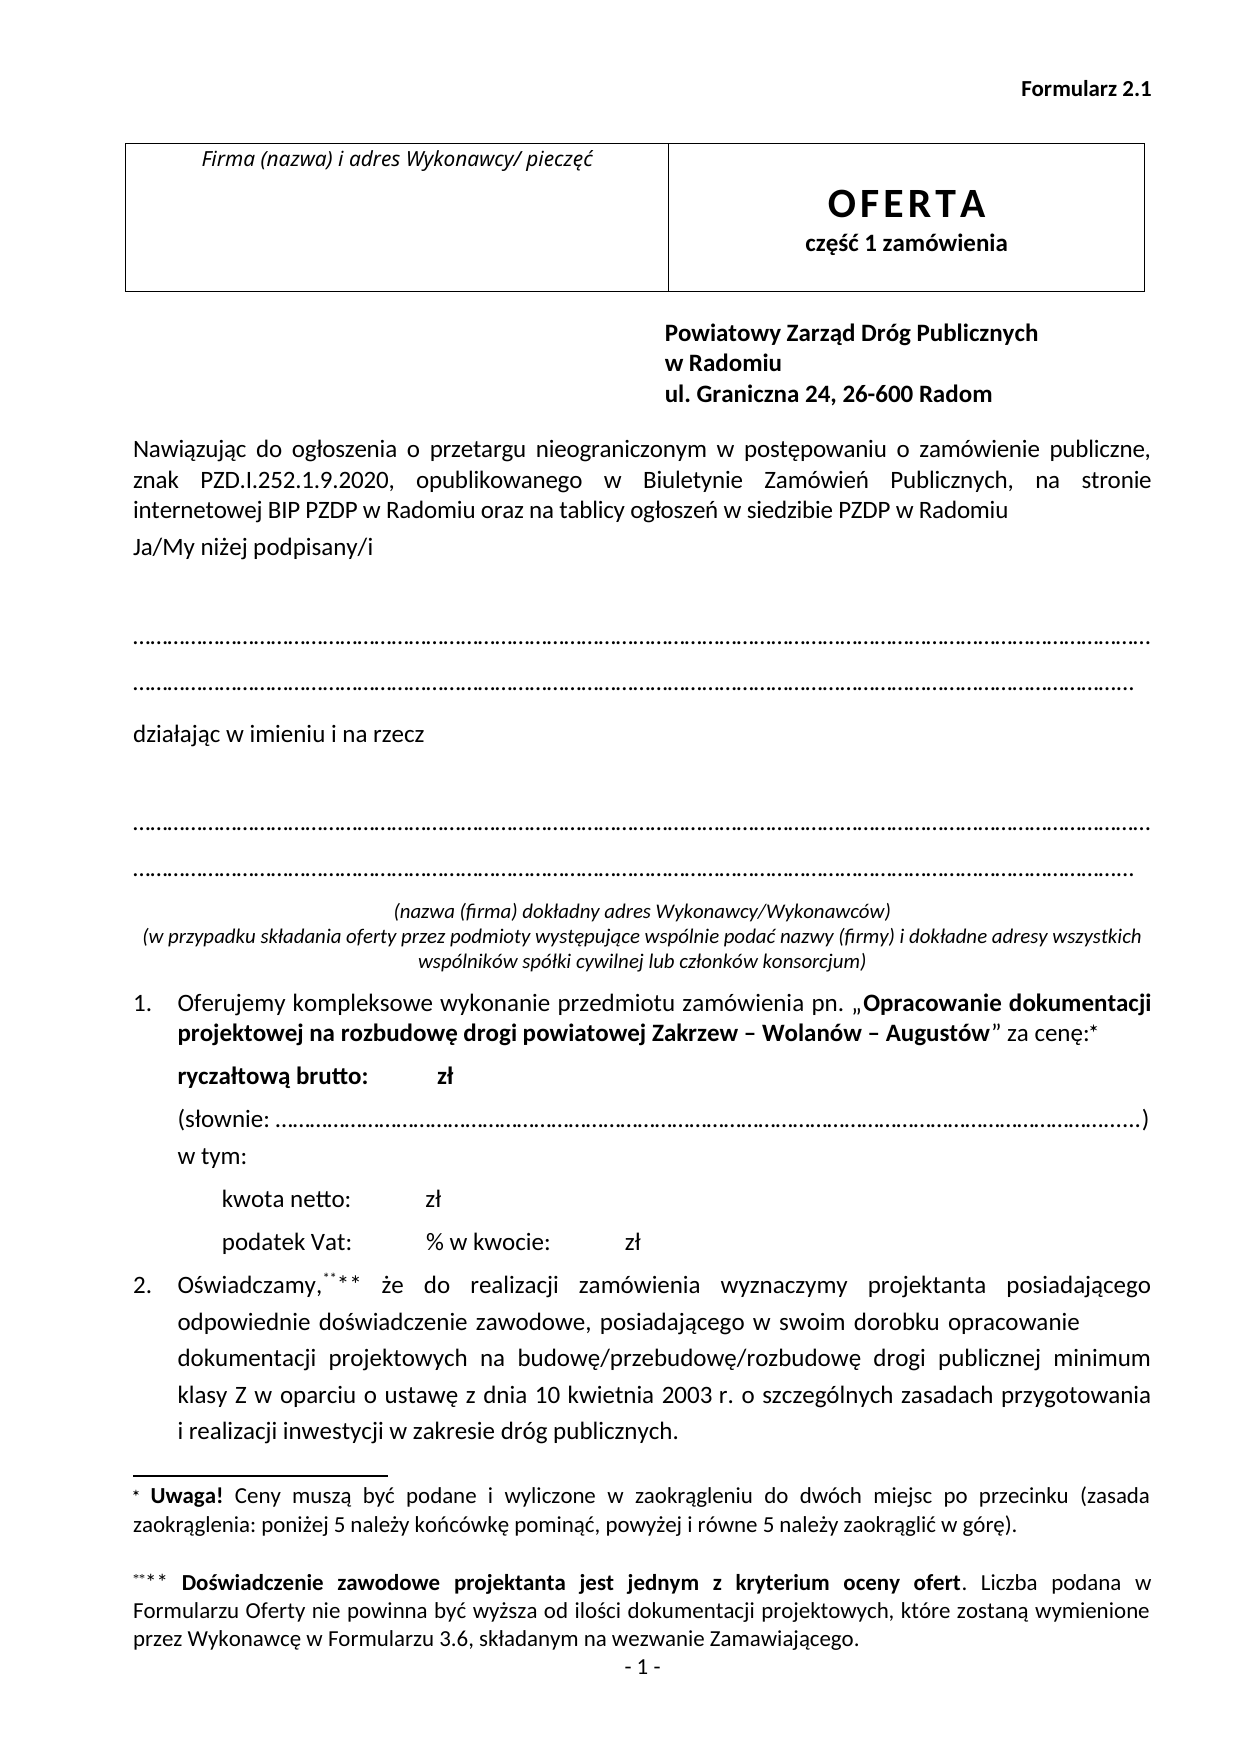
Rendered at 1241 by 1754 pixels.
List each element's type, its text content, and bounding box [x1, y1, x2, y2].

table_header OFERTA część 1 zamówienia [669, 144, 1144, 291]
text ……………………………………………………………………………………………………………………………………………………………………………………………………………………………………………………………………………………………………………………... [133, 574, 1152, 696]
text kwota netto: zł [222, 1183, 1152, 1213]
text Powiatowy Zarząd Dróg Publicznych w Radomiu [664, 317, 1152, 378]
text (w przypadku składania oferty przez podmioty występujące wspólnie podać nazwy (firmy) i dokładne adresy wszystkich wspólników spółki cywilnej lub członków konsorcjum) [133, 923, 1152, 974]
text ……………………………………………………………………………………………………………………………………………………………………………………………………………………………………………………………………………………………………………………... [133, 761, 1152, 883]
text (nazwa (firma) dokładny adres Wykonawcy/Wykonawców) [133, 898, 1152, 923]
text (słownie: ………………………………………………………………………………………………………………………………......) [177, 1103, 1152, 1134]
list Oferujemy kompleksowe wykonanie przedmiotu zamówienia pn. „Opracowanie dokumentacji projektowej na rozbudowę drogi powiatowej Zakrzew – Wolanów – Augustów” za cenę: [133, 987, 1152, 1048]
table_header Firma (nazwa) i adres Wykonawcy/ pieczęć [126, 144, 668, 291]
text podatek Vat: % w kwocie: zł [222, 1226, 1152, 1257]
text w tym: [177, 1140, 1152, 1171]
text ul. Graniczna 24, 26-600 Radom [664, 378, 1152, 408]
text działając w imieniu i na rzecz [133, 718, 1152, 748]
text ryczałtową brutto: zł [177, 1060, 1152, 1091]
text Nawiązując do ogłoszenia o przetargu nieograniczonym w postępowaniu o zamówienie publiczne, znak PZD.I.252.1.9.2020, opublikowanego w Biuletynie Zamówień Publicznych, na stronie internetowej BIP PZDP w Radomiu oraz na tablicy ogłoszeń w siedzibie PZDP w Radomiu [133, 433, 1152, 525]
list Oświadczamy,** że do realizacji zamówienia wyznaczymy projektanta posiadającego odpowiednie doświadczenie zawodowe, posiadającego w swoim dorobku opracowanie dokumentacji projektowych na budowę/przebudowę/rozbudowę drogi publicznej minimum klasy Z w oparciu o ustawę z dnia 10 kwietnia 2003 r. o szczególnych zasadach przygotowania i realizacji inwestycji w zakresie dróg publicznych. [133, 1269, 1152, 1446]
text Ja/My niżej podpisany/i [133, 531, 1152, 562]
